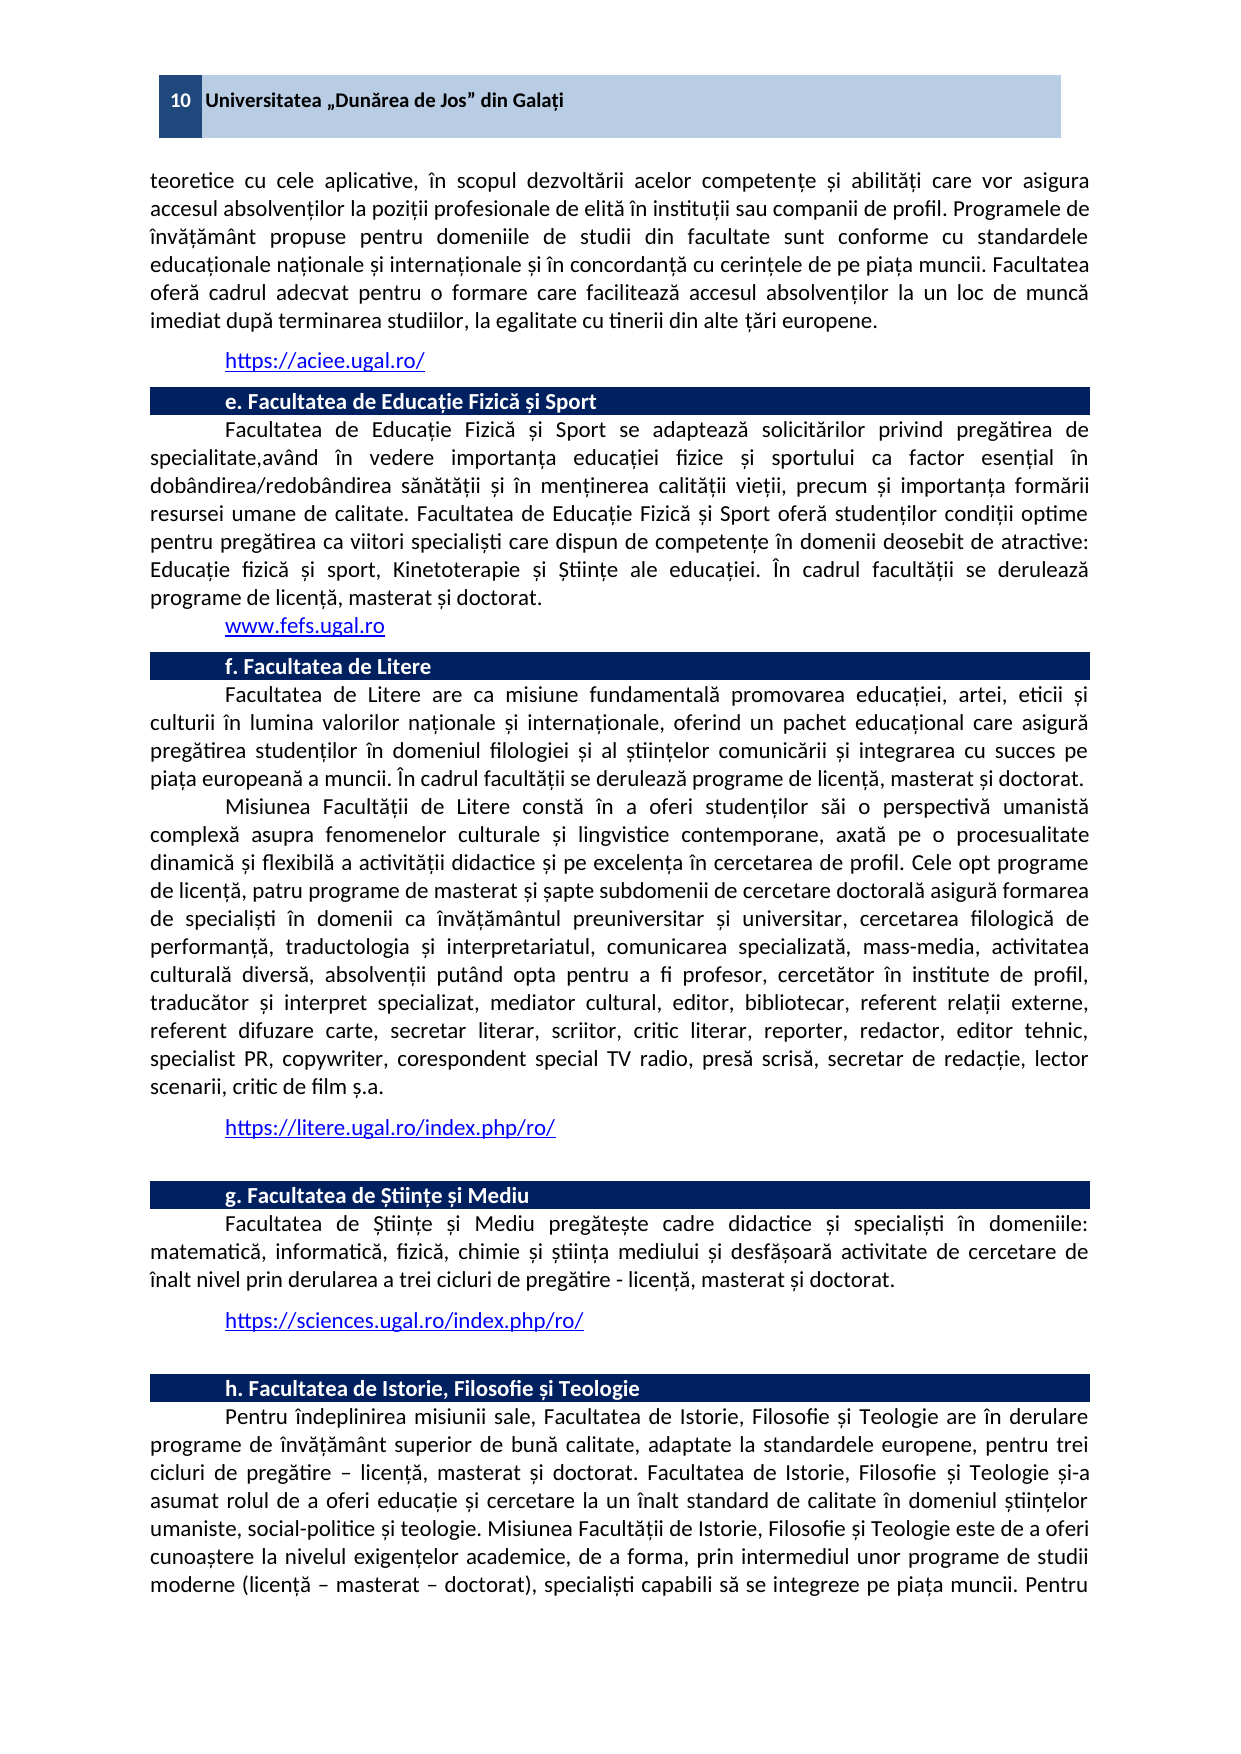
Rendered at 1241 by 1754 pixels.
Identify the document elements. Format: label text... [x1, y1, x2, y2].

text Facultatea de Educaţie Fizică şi Sport se adaptează solicitărilor privind pregătirea de specialitate,având în vedere importanța educaţiei fizice şi sportului ca factor esenţial în dobândirea/redobândirea sănătăţii și în menținerea calității vieții, precum și importanța formării resursei umane de calitate. Facultatea de Educaţie Fizică şi Sport oferă studenţilor condiţii optime pentru pregătirea ca viitori specialiști care dispun de competențe în domenii deosebit de atractive: Educaţie fizică şi sport, Kinetoterapie și Științe ale educației. În cadrul facultăţii se derulează programe de licenţă, masterat şi doctorat. [150, 415, 1090, 611]
text Misiunea Facultății de Litere constă în a oferi studenților săi o perspectivă umanistă complexă asupra fenomenelor culturale și lingvistice contemporane, axată pe o procesualitate dinamică și flexibilă a activității didactice și pe excelența în cercetarea de profil. Cele opt programe de licență, patru programe de masterat și șapte subdomenii de cercetare doctorală asigură formarea de specialiști în domenii ca învățământul preuniversitar și universitar, cercetarea filologică de performanță, traductologia și interpretariatul, comunicarea specializată, mass-media, activitatea culturală diversă, absolvenții putând opta pentru a fi profesor, cercetător în institute de profil, traducător și interpret specializat, mediator cultural, editor, bibliotecar, referent relaţii externe, referent difuzare carte, secretar literar, scriitor, critic literar, reporter, redactor, editor tehnic, specialist PR, copywriter, corespondent special TV radio, presă scrisă, secretar de redacţie, lector scenarii, critic de film ș.a. [150, 792, 1090, 1100]
text e. Facultatea de Educaţie Fizică şi Sport [150, 387, 1090, 415]
text Facultatea de Ştiinţe şi Mediu pregăteşte cadre didactice şi specialişti în domeniile: matematică, informatică, fizică, chimie şi ştiinţa mediului şi desfăşoară activitate de cercetare de înalt nivel prin derularea a trei cicluri de pregătire - licenţă, masterat şi doctorat. [150, 1209, 1090, 1293]
text https://sciences.ugal.ro/index.php/ro/ [150, 1306, 1090, 1334]
text www.fefs.ugal.ro [150, 611, 1090, 639]
text f. Facultatea de Litere [150, 652, 1090, 680]
text https://aciee.ugal.ro/ [150, 347, 1090, 374]
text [150, 1402, 1090, 1598]
text https://litere.ugal.ro/index.php/ro/ [150, 1113, 1090, 1141]
text h. Facultatea de Istorie, Filosofie şi Teologie [150, 1374, 1090, 1402]
text Facultatea de Litere are ca misiune fundamentală promovarea educaţiei, artei, eticii şi culturii în lumina valorilor naţionale şi internaţionale, oferind un pachet educaţional care asigură pregătirea studenţilor în domeniul filologiei şi al ştiinţelor comunicării şi integrarea cu succes pe piaţa europeană a muncii. În cadrul facultăţii se derulează programe de licenţă, masterat şi doctorat. [150, 680, 1090, 792]
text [150, 166, 1090, 334]
text g. Facultatea de Ştiinţe şi Mediu [150, 1181, 1090, 1209]
